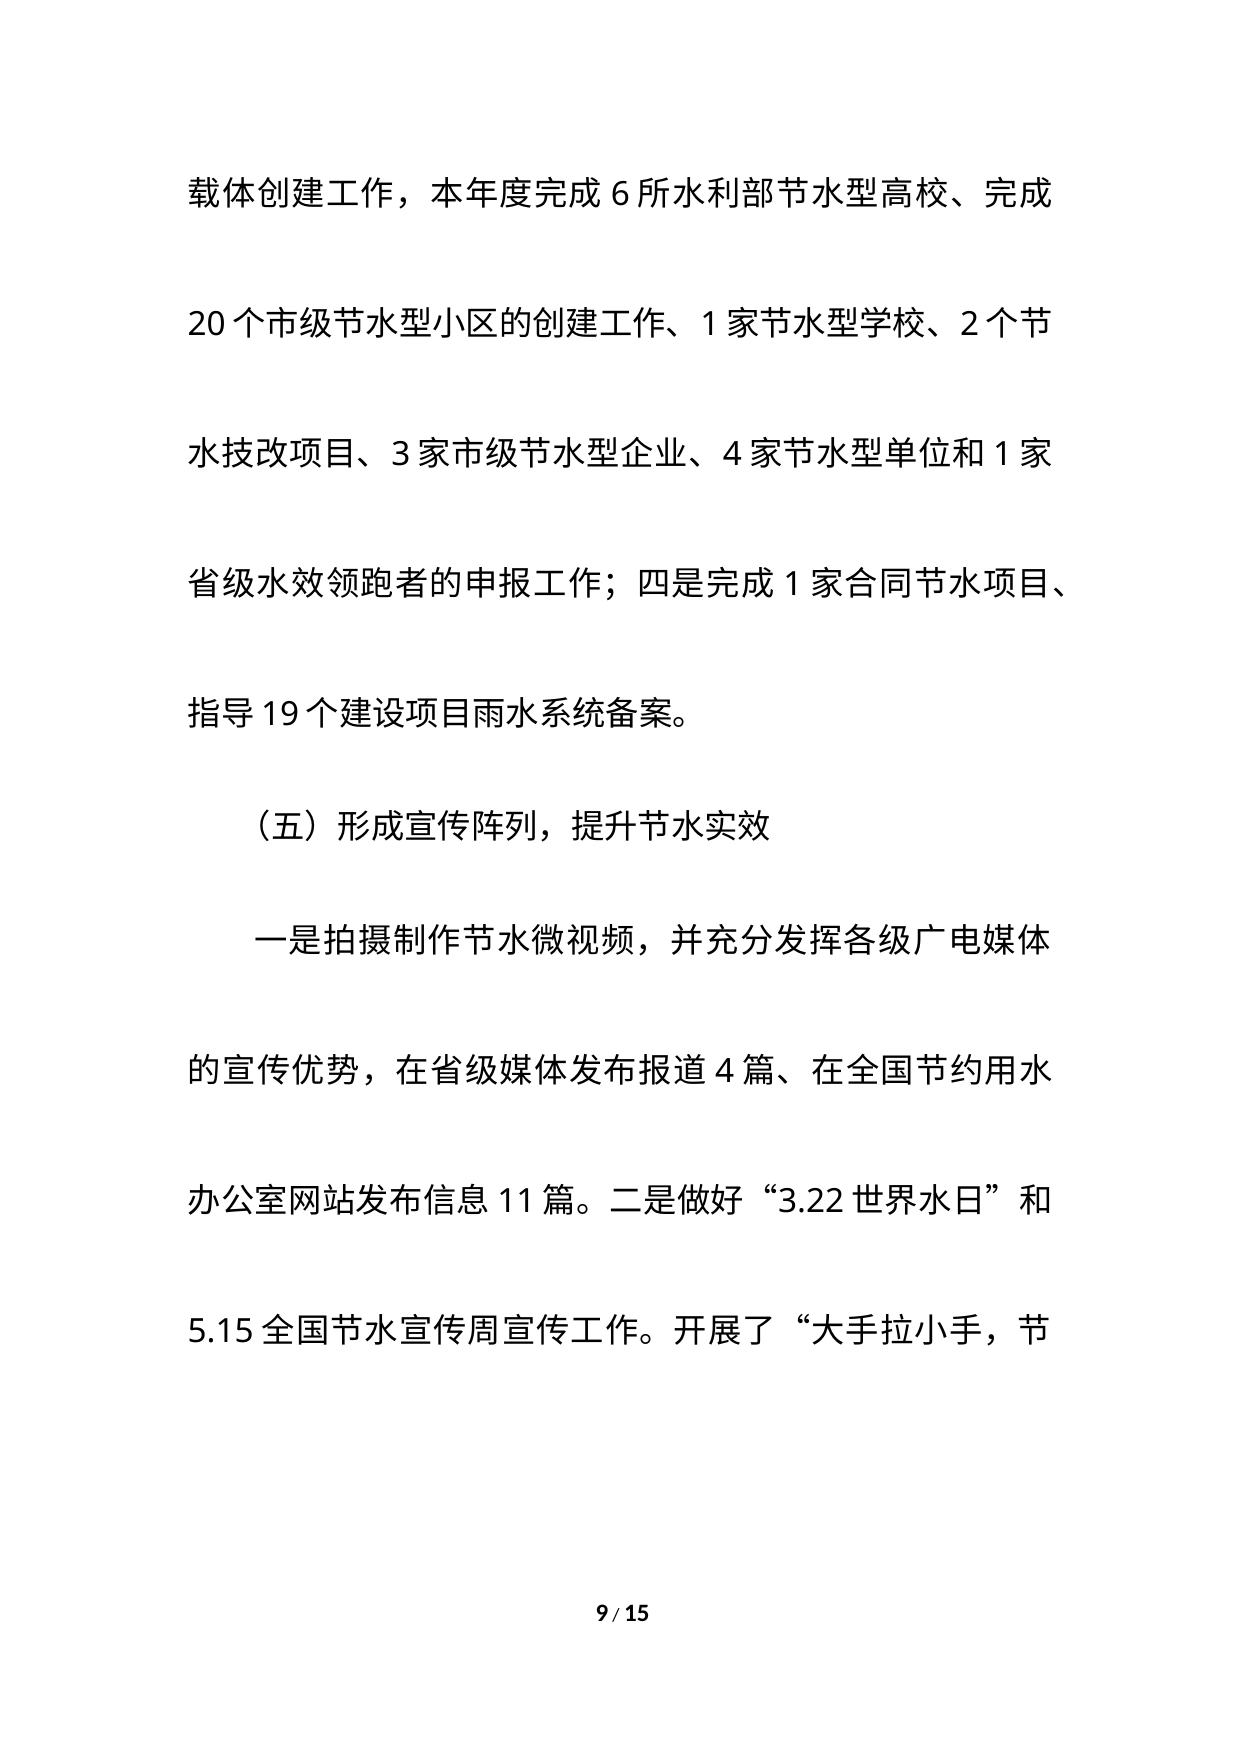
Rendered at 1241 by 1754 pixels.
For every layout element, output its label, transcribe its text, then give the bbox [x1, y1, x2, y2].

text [187, 905, 1053, 1360]
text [187, 158, 1053, 743]
text （五）形成宣传阵列，提升节水实效 [187, 792, 1053, 857]
